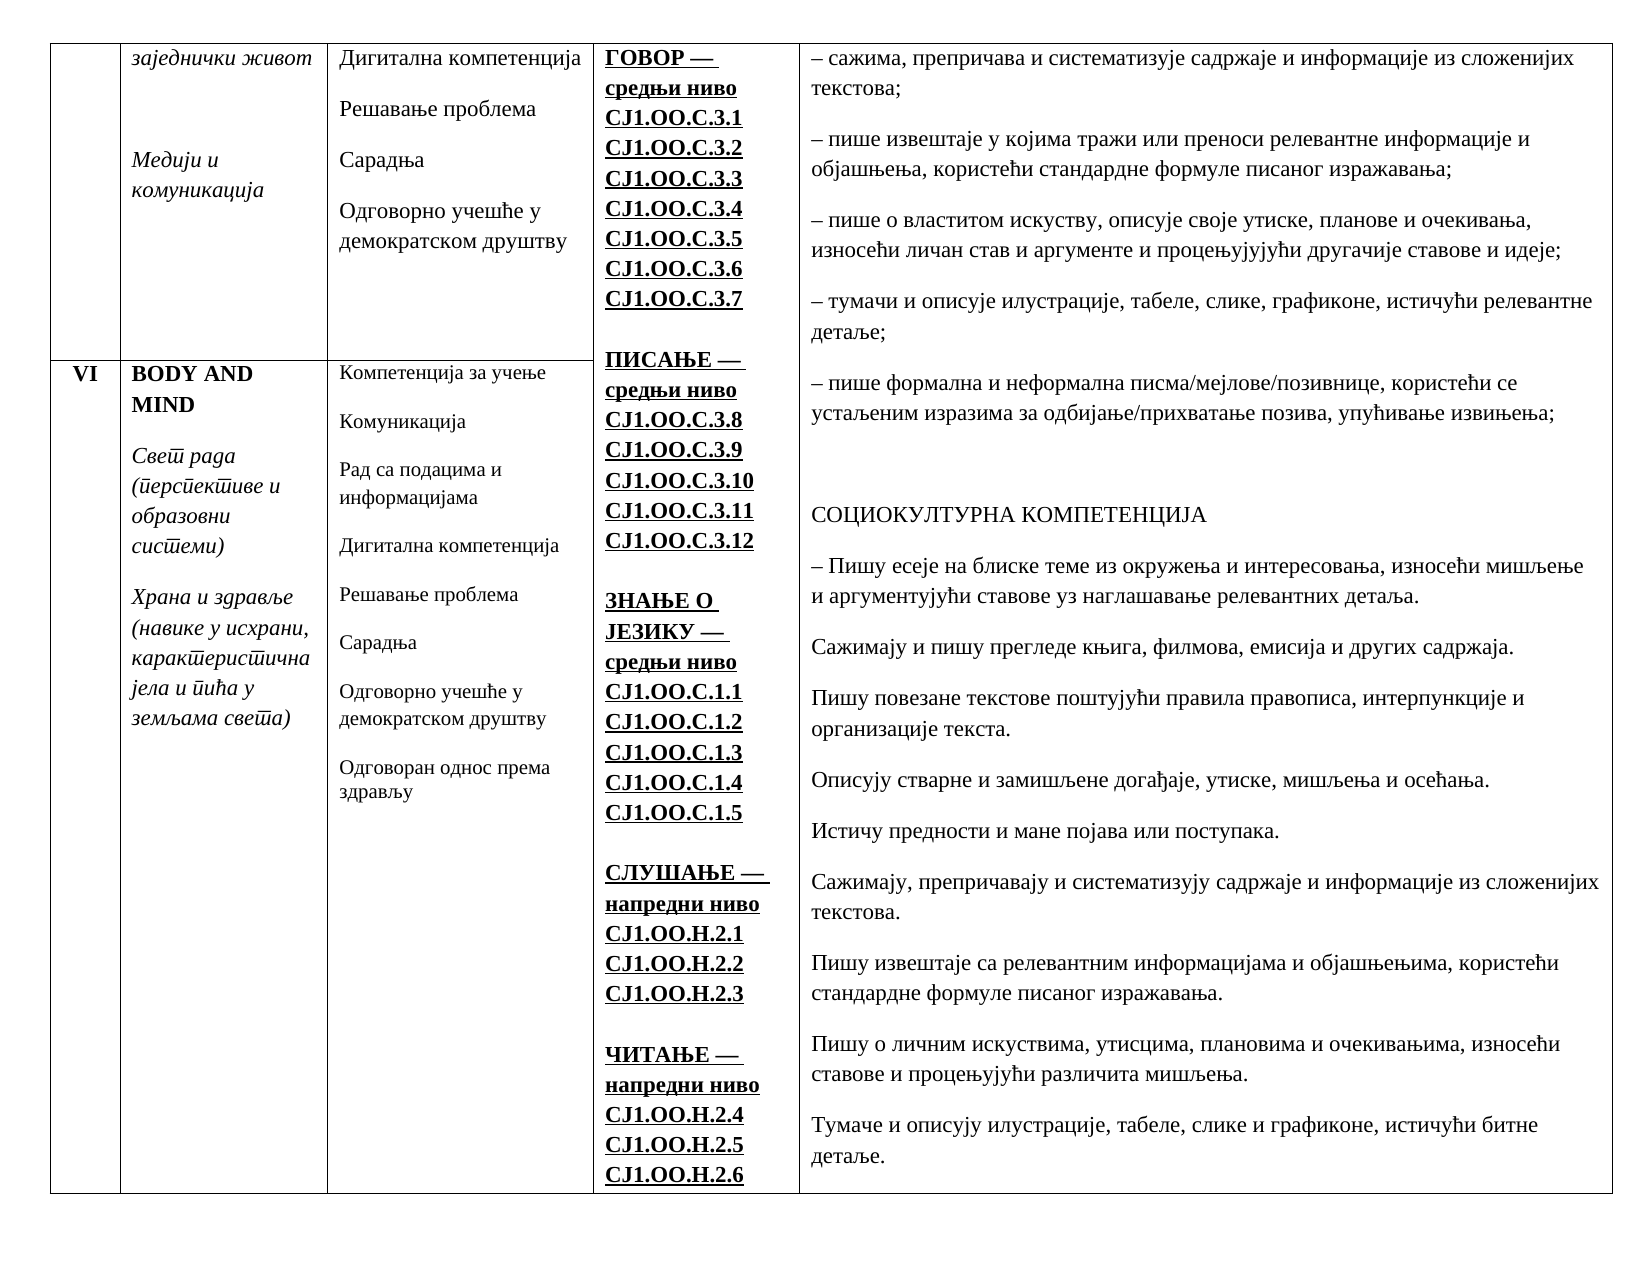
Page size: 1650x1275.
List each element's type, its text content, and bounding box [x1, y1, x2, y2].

table_cell VI [51, 361, 120, 1193]
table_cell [328, 44, 593, 359]
table_cell V [51, 44, 120, 359]
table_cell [328, 361, 593, 1193]
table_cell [121, 361, 327, 1193]
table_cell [121, 44, 327, 359]
